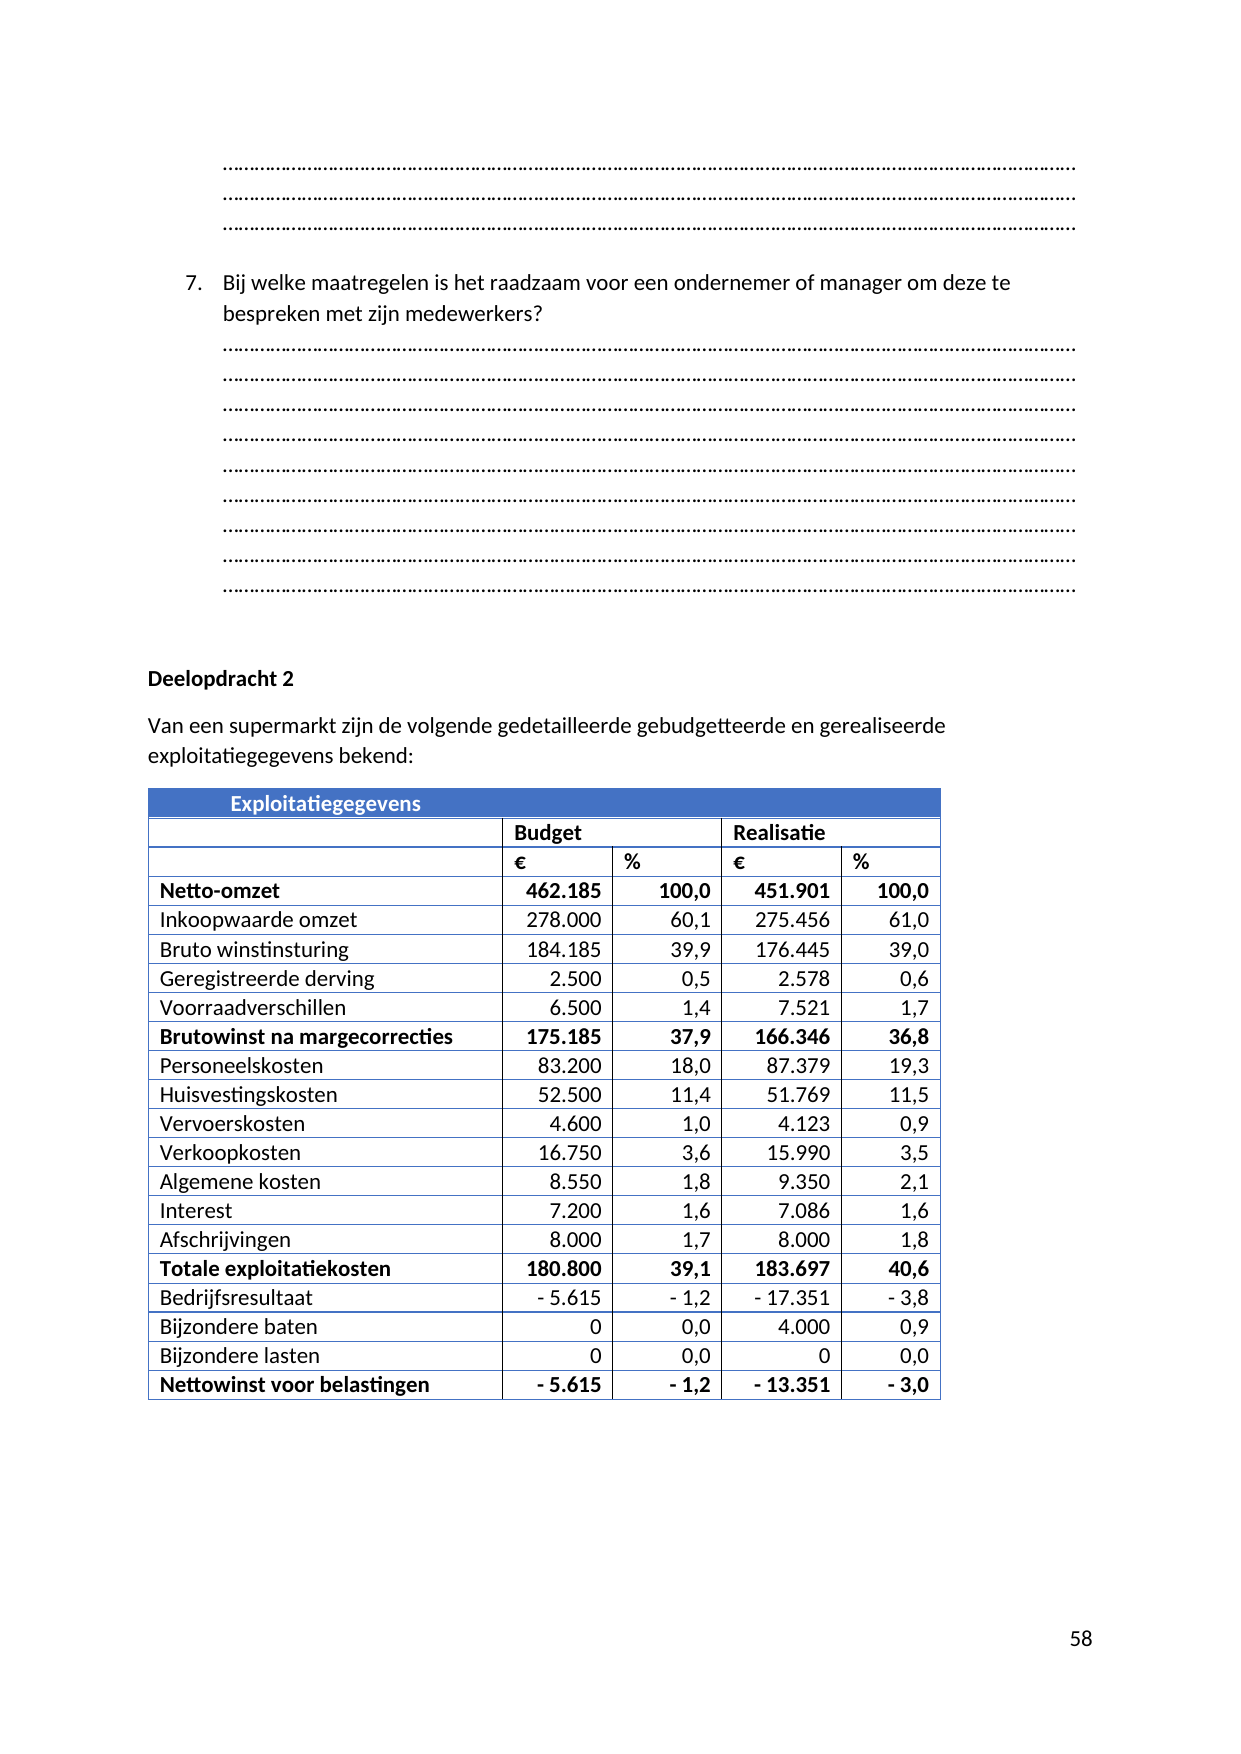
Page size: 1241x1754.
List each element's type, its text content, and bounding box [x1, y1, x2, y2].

text Van een supermarkt zijn de volgende gedetailleerde gebudgetteerde en gerealiseerde exploitatiegegevens bekend: [148, 711, 1092, 769]
table_cell 0 [503, 1313, 612, 1341]
table_cell Personeelskosten [149, 1051, 502, 1079]
table_cell 0,5 [613, 964, 721, 992]
table_cell 7.521 [722, 993, 841, 1021]
table_cell 11,4 [613, 1080, 721, 1108]
table_cell 39,9 [613, 935, 721, 963]
table_cell 16.750 [503, 1138, 612, 1166]
table_cell 175.185 [503, 1022, 612, 1050]
table_cell - 1,2 [613, 1284, 721, 1311]
table_cell 1,8 [842, 1225, 940, 1253]
table_cell 1,0 [613, 1109, 721, 1137]
table_cell 184.185 [503, 935, 612, 963]
table_cell 462.185 [503, 877, 612, 904]
table_cell - 3,0 [842, 1371, 940, 1399]
table_cell - 3,8 [842, 1284, 940, 1311]
table_cell 0,6 [842, 964, 940, 992]
table_cell 183.697 [722, 1254, 841, 1282]
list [223, 148, 1092, 236]
table_cell [149, 819, 502, 846]
table_cell 166.346 [722, 1022, 841, 1050]
text Deelopdracht 2 [148, 664, 1092, 692]
table_cell 8.550 [503, 1167, 612, 1195]
table_cell 8.000 [722, 1225, 841, 1253]
table_header [503, 789, 722, 817]
table_cell 451.901 [722, 877, 841, 904]
table_cell 0,0 [613, 1313, 721, 1341]
table_cell 1,4 [613, 993, 721, 1021]
table_cell - 17.351 [722, 1284, 841, 1311]
table_cell 83.200 [503, 1051, 612, 1079]
table_cell Bijzondere baten [149, 1313, 502, 1341]
table_header [722, 789, 818, 817]
table_cell 36,8 [842, 1022, 940, 1050]
list Bij welke maatregelen is het raadzaam voor een ondernemer of manager om deze te bespreken met zijn medewerkers? [185, 268, 1092, 327]
table_cell 0,9 [842, 1313, 940, 1341]
table_cell 7.200 [503, 1196, 612, 1224]
table_cell 2.578 [722, 964, 841, 992]
table_cell 8.000 [503, 1225, 612, 1253]
table_header Exploitatiegegevens [149, 789, 503, 817]
table_cell 180.800 [503, 1254, 612, 1282]
table_cell 0 [722, 1342, 841, 1369]
table_cell [149, 848, 502, 876]
table_cell 52.500 [503, 1080, 612, 1108]
table_cell 275.456 [722, 906, 841, 934]
table_header [818, 789, 940, 817]
table_cell 1,7 [842, 993, 940, 1021]
table_cell 18,0 [613, 1051, 721, 1079]
table_cell Vervoerskosten [149, 1109, 502, 1137]
table_cell 6.500 [503, 993, 612, 1021]
table_cell 100,0 [842, 877, 940, 904]
table_cell € [722, 848, 841, 876]
table_cell Huisvestingskosten [149, 1080, 502, 1108]
table_cell - 5.615 [503, 1371, 612, 1399]
table_cell Interest [149, 1196, 502, 1224]
table_cell Totale exploitatiekosten [149, 1254, 502, 1282]
table_cell 15.990 [722, 1138, 841, 1166]
table_cell % [613, 848, 721, 876]
table_cell Budget [503, 819, 721, 846]
table_cell - 1,2 [613, 1371, 721, 1399]
table_cell 39,1 [613, 1254, 721, 1282]
table_cell 1,8 [613, 1167, 721, 1195]
table_cell 39,0 [842, 935, 940, 963]
table_cell 87.379 [722, 1051, 841, 1079]
table_cell 4.600 [503, 1109, 612, 1137]
table_cell Brutowinst na margecorrecties [149, 1022, 502, 1050]
table_cell 60,1 [613, 906, 721, 934]
table_cell Algemene kosten [149, 1167, 502, 1195]
table_cell 278.000 [503, 906, 612, 934]
table_cell 0 [503, 1342, 612, 1369]
table_cell € [503, 848, 612, 876]
table_cell 19,3 [842, 1051, 940, 1079]
table_cell 51.769 [722, 1080, 841, 1108]
table_cell 3,5 [842, 1138, 940, 1166]
table_cell 40,6 [842, 1254, 940, 1282]
table_cell 4.123 [722, 1109, 841, 1137]
table_cell Realisatie [722, 819, 940, 846]
table_cell Geregistreerde derving [149, 964, 502, 992]
table_cell Netto-omzet [149, 877, 502, 904]
table_cell 2.500 [503, 964, 612, 992]
table_cell 1,6 [613, 1196, 721, 1224]
table_cell 9.350 [722, 1167, 841, 1195]
table_cell - 5.615 [503, 1284, 612, 1311]
table_cell 176.445 [722, 935, 841, 963]
table_cell 1,6 [842, 1196, 940, 1224]
table_cell 0,9 [842, 1109, 940, 1137]
table_cell Bedrijfsresultaat [149, 1284, 502, 1311]
table_cell 11,5 [842, 1080, 940, 1108]
table_cell 2,1 [842, 1167, 940, 1195]
table_cell % [842, 848, 940, 876]
table_cell Bijzondere lasten [149, 1342, 502, 1369]
table_cell Verkoopkosten [149, 1138, 502, 1166]
table_cell 0,0 [842, 1342, 940, 1369]
table_cell 4.000 [722, 1313, 841, 1341]
table_cell 0,0 [613, 1342, 721, 1369]
table_cell Nettowinst voor belastingen [149, 1371, 502, 1399]
table_cell Afschrijvingen [149, 1225, 502, 1253]
table_cell - 13.351 [722, 1371, 841, 1399]
table_cell 61,0 [842, 906, 940, 934]
table_cell 37,9 [613, 1022, 721, 1050]
table_cell 1,7 [613, 1225, 721, 1253]
table_cell 100,0 [613, 877, 721, 904]
table_cell Inkoopwaarde omzet [149, 906, 502, 934]
table_cell Bruto winstinsturing [149, 935, 502, 963]
table_cell 3,6 [613, 1138, 721, 1166]
table_cell Voorraadverschillen [149, 993, 502, 1021]
table_cell 7.086 [722, 1196, 841, 1224]
